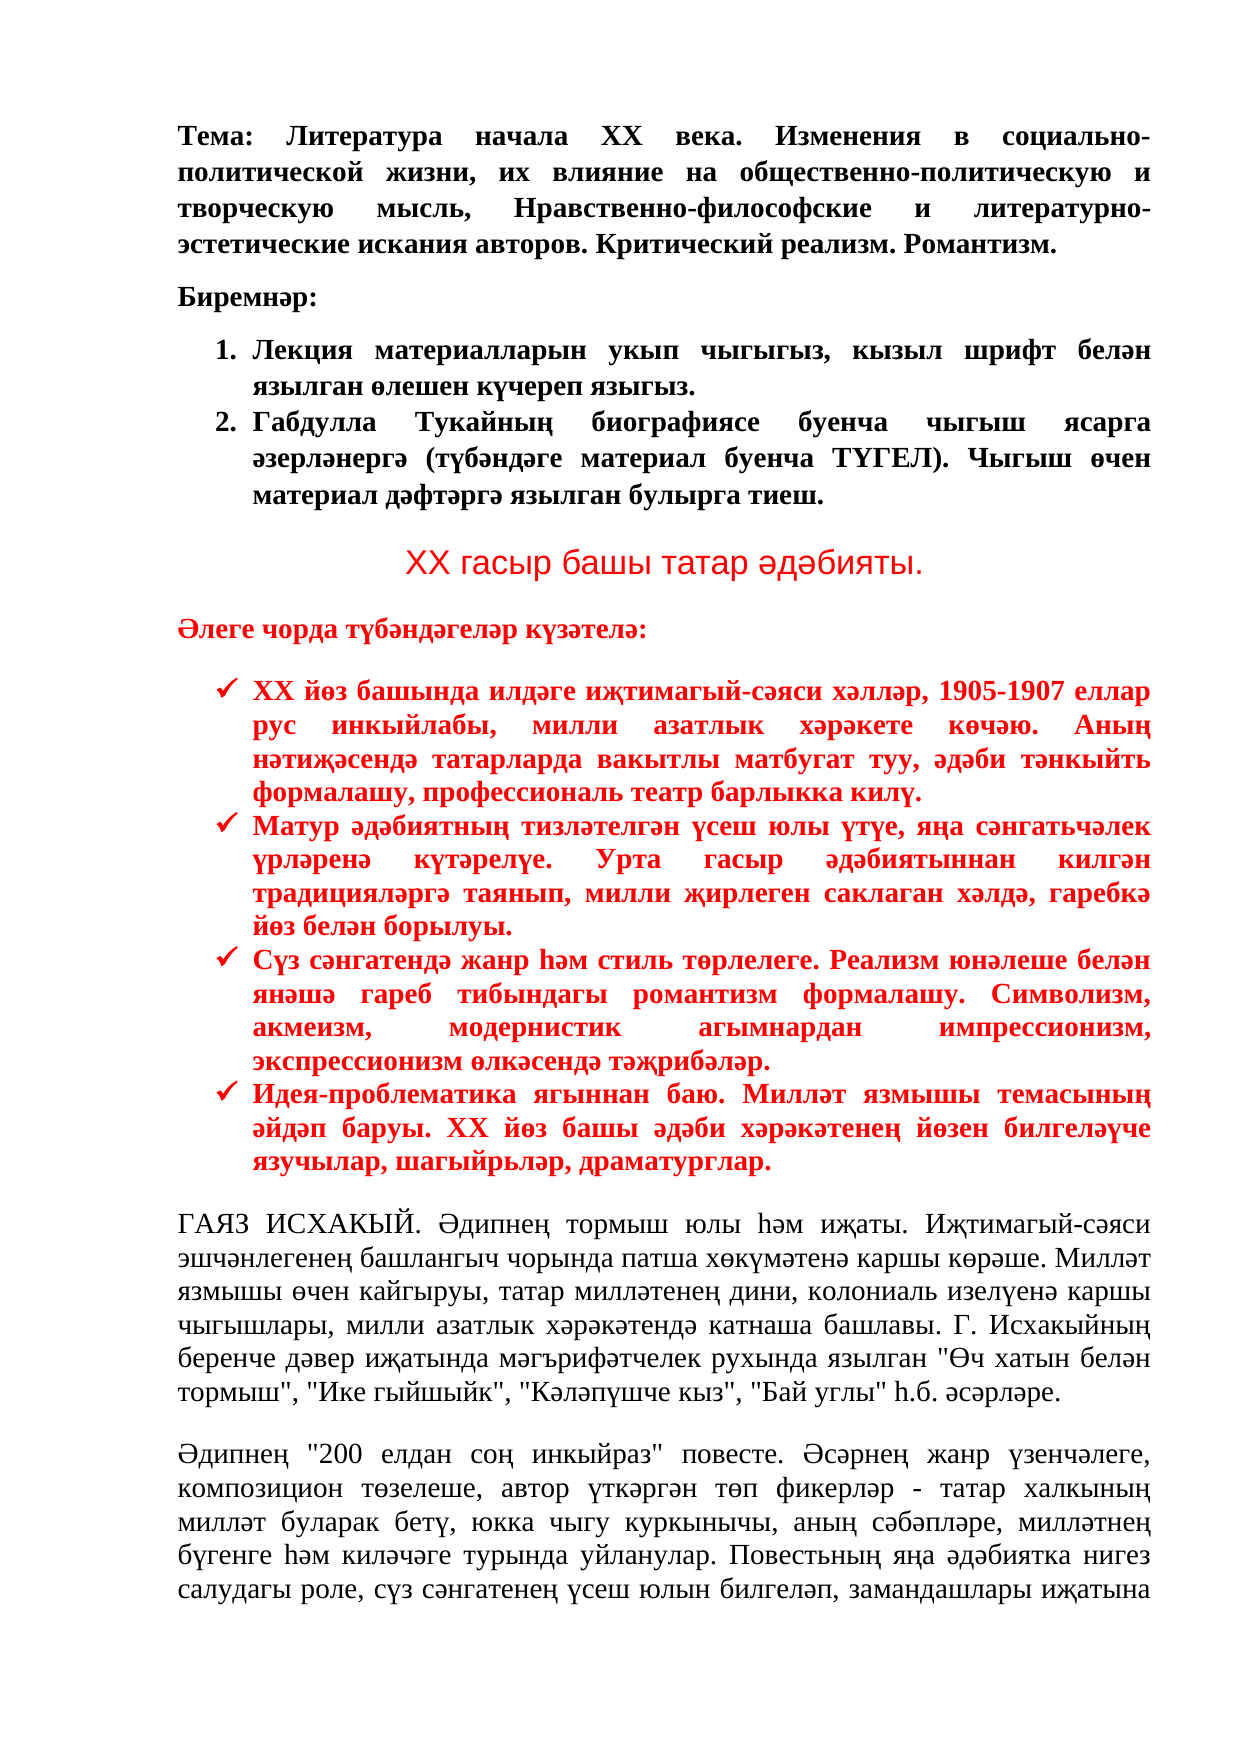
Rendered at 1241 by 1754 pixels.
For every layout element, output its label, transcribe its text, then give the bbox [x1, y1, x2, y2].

list XX йөз башында илдәге иҗтимагый-сәяси хәлләр, 1905-1907 еллар рус инкыйлабы, милли азатлык хәрәкете көчәю. Аның нәтиҗәсендә татарларда вакытлы матбугат туу, әдәби тәнкыйть формалашу, профессиональ театр барлыкка килү. [215, 673, 1152, 808]
list Сүз сәнгатендә жанр һәм стиль төрлелеге. Реализм юнәлеше белән янәшә гареб тибындагы романтизм формалашу. Символизм, акмеизм, модернистик агымнардан импрессионизм, экспрессионизм өлкәсендә тәҗрибәләр. [215, 942, 1152, 1076]
list Лекция материалларын укып чыгыгыз, кызыл шрифт белән язылган өлешен күчереп языгыз. [215, 332, 1152, 402]
text ГАЯЗ ИСХАКЫЙ. Әдипнең тормыш юлы һәм иҗаты. Иҗтимагый-сәяси эшчәнлегенең башлангыч чорында патша хөкүмәтенә каршы көрәше. Милләт язмышы өчен кайгыруы, татар милләтенең дини, колониаль изелүенә каршы чыгышлары, милли азатлык хәрәкәтендә катнаша башлавы. Г. Исхакыйның беренче дәвер иҗатында мәгърифәтчелек рухында язылган "Өч хатын белән тормыш", "Ике гыйшыйк", "Кәләпүшче кыз", "Бай углы" һ.б. әсәрләре. [177, 1206, 1152, 1407]
list Идея-проблематика ягыннан баю. Милләт язмышы темасының әйдәп баруы. XX йөз башы әдәби хәрәкәтенең йөзен билгеләүче язучылар, шагыйрьләр, драматурглар. [215, 1076, 1152, 1177]
text Әлеге чорда түбәндәгеләр күзәтелә: [177, 611, 1152, 644]
text Тема: Литература начала ХХ века. Изменения в социально-политической жизни, их влияние на общественно-политическую и творческую мысль, Нравственно-философские и литературно-эстетические искания авторов. Критический реализм. Романтизм. [177, 118, 1152, 260]
text XX гасыр башы татар әдәбияты. [177, 542, 1152, 582]
text Биремнәр: [177, 279, 1152, 313]
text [177, 1437, 1152, 1604]
list Габдулла Тукайның биографиясе буенча чыгыш ясарга әзерләнергә (түбәндәге материал буенча ТҮГЕЛ). Чыгыш өчен материал дәфтәргә язылган булырга тиеш. [215, 404, 1152, 510]
list Матур әдәбиятның тизләтелгән үсеш юлы үтүе, яңа сәнгатьчәлек үрләренә күтәрелүе. Урта гасыр әдәбиятыннан килгән традицияләргә таянып, милли җирлеген саклаган хәлдә, гаребкә йөз белән борылуы. [215, 808, 1152, 942]
